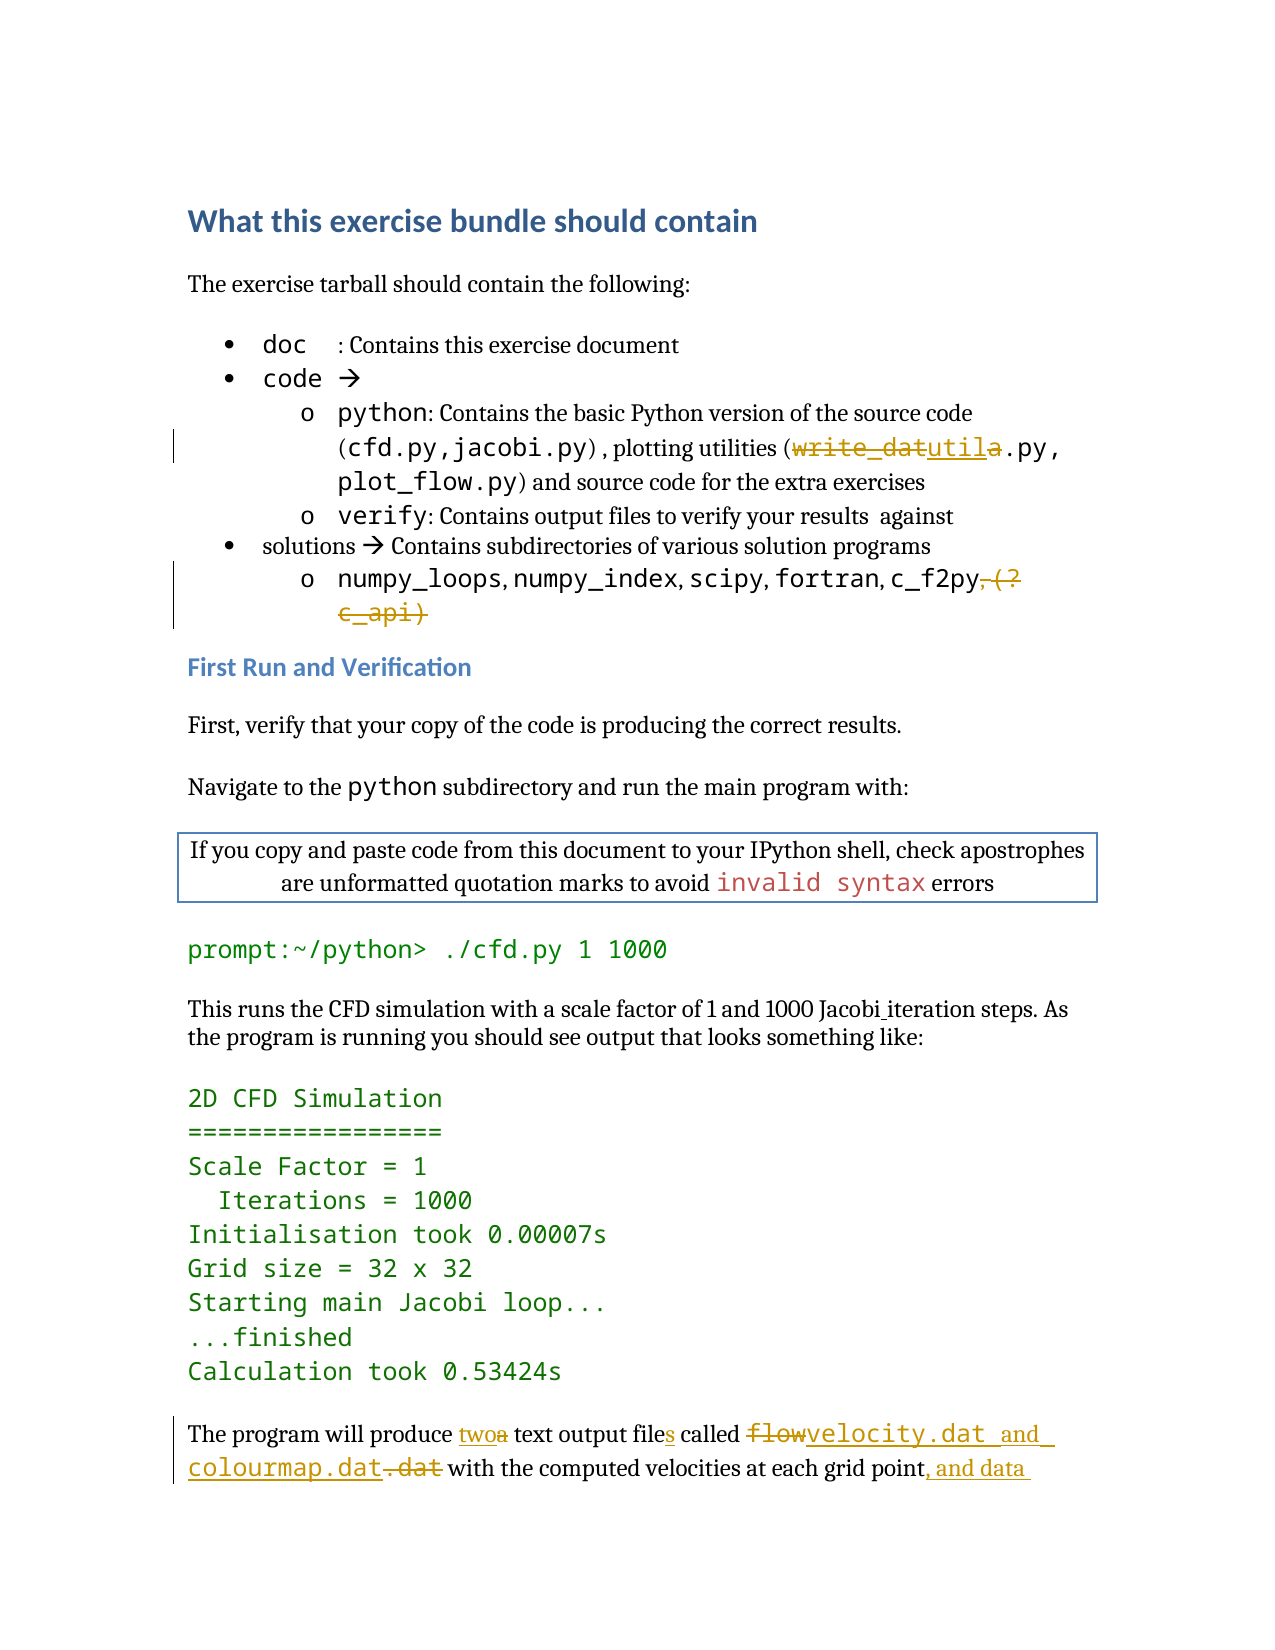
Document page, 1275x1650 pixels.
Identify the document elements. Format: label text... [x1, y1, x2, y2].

text ...finished [187, 1319, 1087, 1353]
text The exercise tarball should contain the following: [187, 269, 1087, 298]
list solutions Contains subdirectories of various solution programs [225, 532, 1087, 561]
list doc : Contains this exercise document [225, 327, 1087, 361]
text First, verify that your copy of the code is producing the correct results. [187, 711, 1087, 740]
text This runs the CFD simulation with a scale factor of 1 and 1000 Jacobi iteration steps. As the program is running you should see output that looks something like: [187, 994, 1087, 1052]
text Starting main Jacobi loop... [187, 1285, 1087, 1319]
list python: Contains the basic Python version of the source code (cfd.py,jacobi.py) , plotting utilities (.py, plot_flow.py) and source code for the extra exercises [300, 395, 1087, 497]
text Grid size = 32 x 32 [187, 1251, 1087, 1285]
text prompt:~/python> ./cfd.py 1 1000 [187, 932, 1087, 966]
list verify: Contains output files to verify your results against [300, 497, 1087, 532]
list numpy_loops, numpy_index, scipy, fortran, c_f2py [300, 561, 1087, 629]
list code [225, 361, 1087, 395]
text 2D CFD Simulation [187, 1081, 1087, 1115]
text Scale Factor = 1 [187, 1149, 1087, 1183]
text Initialisation took 0.00007s [187, 1217, 1087, 1251]
subtitle What this exercise bundle should contain [187, 200, 1087, 241]
text ================= [187, 1115, 1087, 1149]
subtitle First Run and Verification [187, 650, 1087, 683]
text Navigate to the python subdirectory and run the main program with: [187, 769, 1087, 803]
text Iterations = 1000 [187, 1183, 1087, 1217]
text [187, 1416, 1087, 1484]
text Calculation took 0.53424s [187, 1353, 1087, 1387]
text If you copy and paste code from this document to your IPython shell, check apostrophes are unformatted quotation marks to avoid invalid syntax errors [179, 834, 1096, 901]
